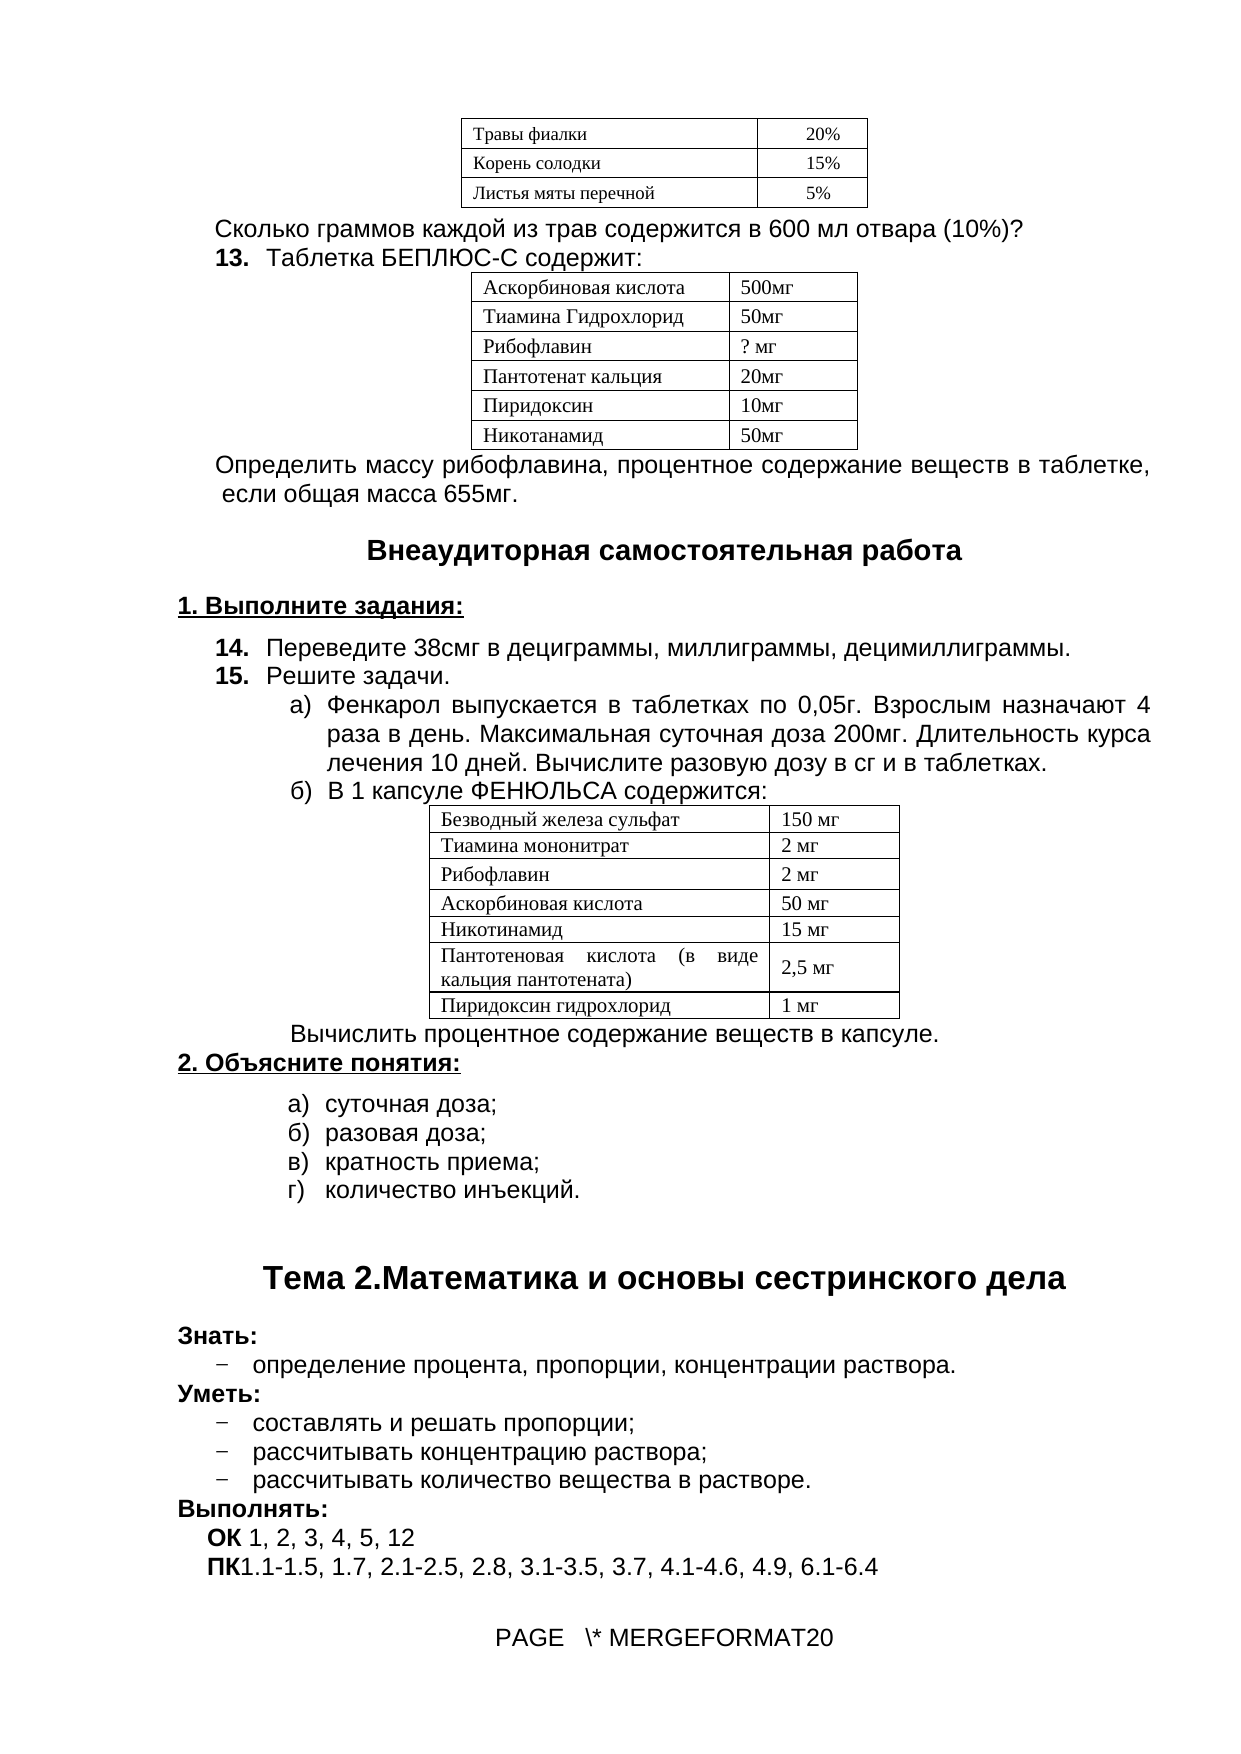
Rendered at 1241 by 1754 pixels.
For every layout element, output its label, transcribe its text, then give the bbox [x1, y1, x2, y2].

table_cell 20% [758, 119, 867, 148]
subtitle Внеаудиторная самостоятельная работа [177, 533, 1152, 566]
text Вычислить процентное содержание веществ в капсуле. [290, 1019, 1152, 1048]
table_cell Рибофлавин [472, 332, 729, 360]
table_cell Рибофлавин [430, 859, 769, 889]
table_cell Травы фиалки [462, 119, 757, 148]
list разовая доза; [287, 1118, 1152, 1147]
table_cell Листья мяты перечной [462, 178, 757, 207]
table_cell Тиамина мононитрат [430, 833, 769, 858]
table_cell Пантотенат кальция [472, 361, 729, 390]
table_header 500мг [730, 273, 857, 301]
list Фенкарол выпускается в таблетках по 0,05г. Взрослым назначают 4 раза в день. Максимальная суточная доза 200мг. Длительность курса лечения 10 дней. Вычислите разовую дозу в сг и в таблетках. [289, 690, 1152, 776]
list рассчитывать концентрацию раствора; [215, 1436, 1152, 1465]
table_cell Пиридоксин гидрохлорид [430, 993, 769, 1018]
table_cell Корень солодки [462, 149, 757, 177]
table_cell 50 мг [770, 890, 899, 916]
list суточная доза; [287, 1089, 1152, 1118]
list рассчитывать количество вещества в растворе. [215, 1465, 1152, 1494]
text Выполнять: [177, 1494, 1152, 1523]
text Сколько граммов каждой из трав содержится в 600 мл отвара (10%)? [214, 214, 1152, 243]
list определение процента, пропорции, концентрации раствора. [215, 1350, 1152, 1379]
table_cell 2 мг [770, 859, 899, 889]
table_cell 50мг [730, 302, 857, 331]
table_cell 2,5 мг [770, 943, 899, 991]
table_cell Пиридоксин [472, 391, 729, 419]
table_cell Никотанамид [472, 421, 729, 449]
table_header Аскорбиновая кислота [472, 273, 729, 301]
table_cell Тиамина Гидрохлорид [472, 302, 729, 331]
list кратность приема; [287, 1147, 1152, 1175]
table_cell ? мг [730, 332, 857, 360]
table_cell Пантотеновая кислота (в виде кальция пантотената) [430, 943, 769, 991]
table_cell 5% [758, 178, 867, 207]
table_cell Аскорбиновая кислота [430, 890, 769, 916]
table_cell 50мг [730, 421, 857, 449]
list Таблетка БЕПЛЮС-С содержит: [215, 243, 1152, 272]
table_cell 1 мг [770, 993, 899, 1018]
table_cell 20мг [730, 361, 857, 390]
table_header 150 мг [770, 806, 899, 832]
text Знать: [177, 1321, 1152, 1350]
list В 1 капсуле ФЕНЮЛЬСА содержится: [290, 776, 1152, 805]
list количество инъекций. [287, 1175, 1152, 1204]
text ОК 1, 2, 3, 4, 5, 12 [207, 1523, 1152, 1552]
table_cell Никотинамид [430, 917, 769, 942]
table_header Безводный железа сульфат [430, 806, 769, 832]
table_cell 10мг [730, 391, 857, 419]
text 2. Объясните понятия: [177, 1048, 1152, 1077]
list Решите задачи. [215, 661, 1152, 690]
text ПК1.1-1.5, 1.7, 2.1-2.5, 2.8, 3.1-3.5, 3.7, 4.1-4.6, 4.9, 6.1-6.4 [207, 1552, 1152, 1580]
list Переведите 38смг в дециграммы, миллиграммы, децимиллиграммы. [215, 632, 1152, 661]
list составлять и решать пропорции; [215, 1408, 1152, 1436]
table_cell 15 мг [770, 917, 899, 942]
subtitle Тема 2.Математика и основы сестринского дела [177, 1258, 1152, 1296]
text Уметь: [177, 1379, 1152, 1408]
text 1. Выполните задания: [177, 591, 1152, 620]
table_cell 15% [758, 149, 867, 177]
table_cell 2 мг [770, 833, 899, 858]
text Определить массу рибофлавина, процентное содержание веществ в таблетке, если общая масса 655мг. [215, 450, 1152, 508]
